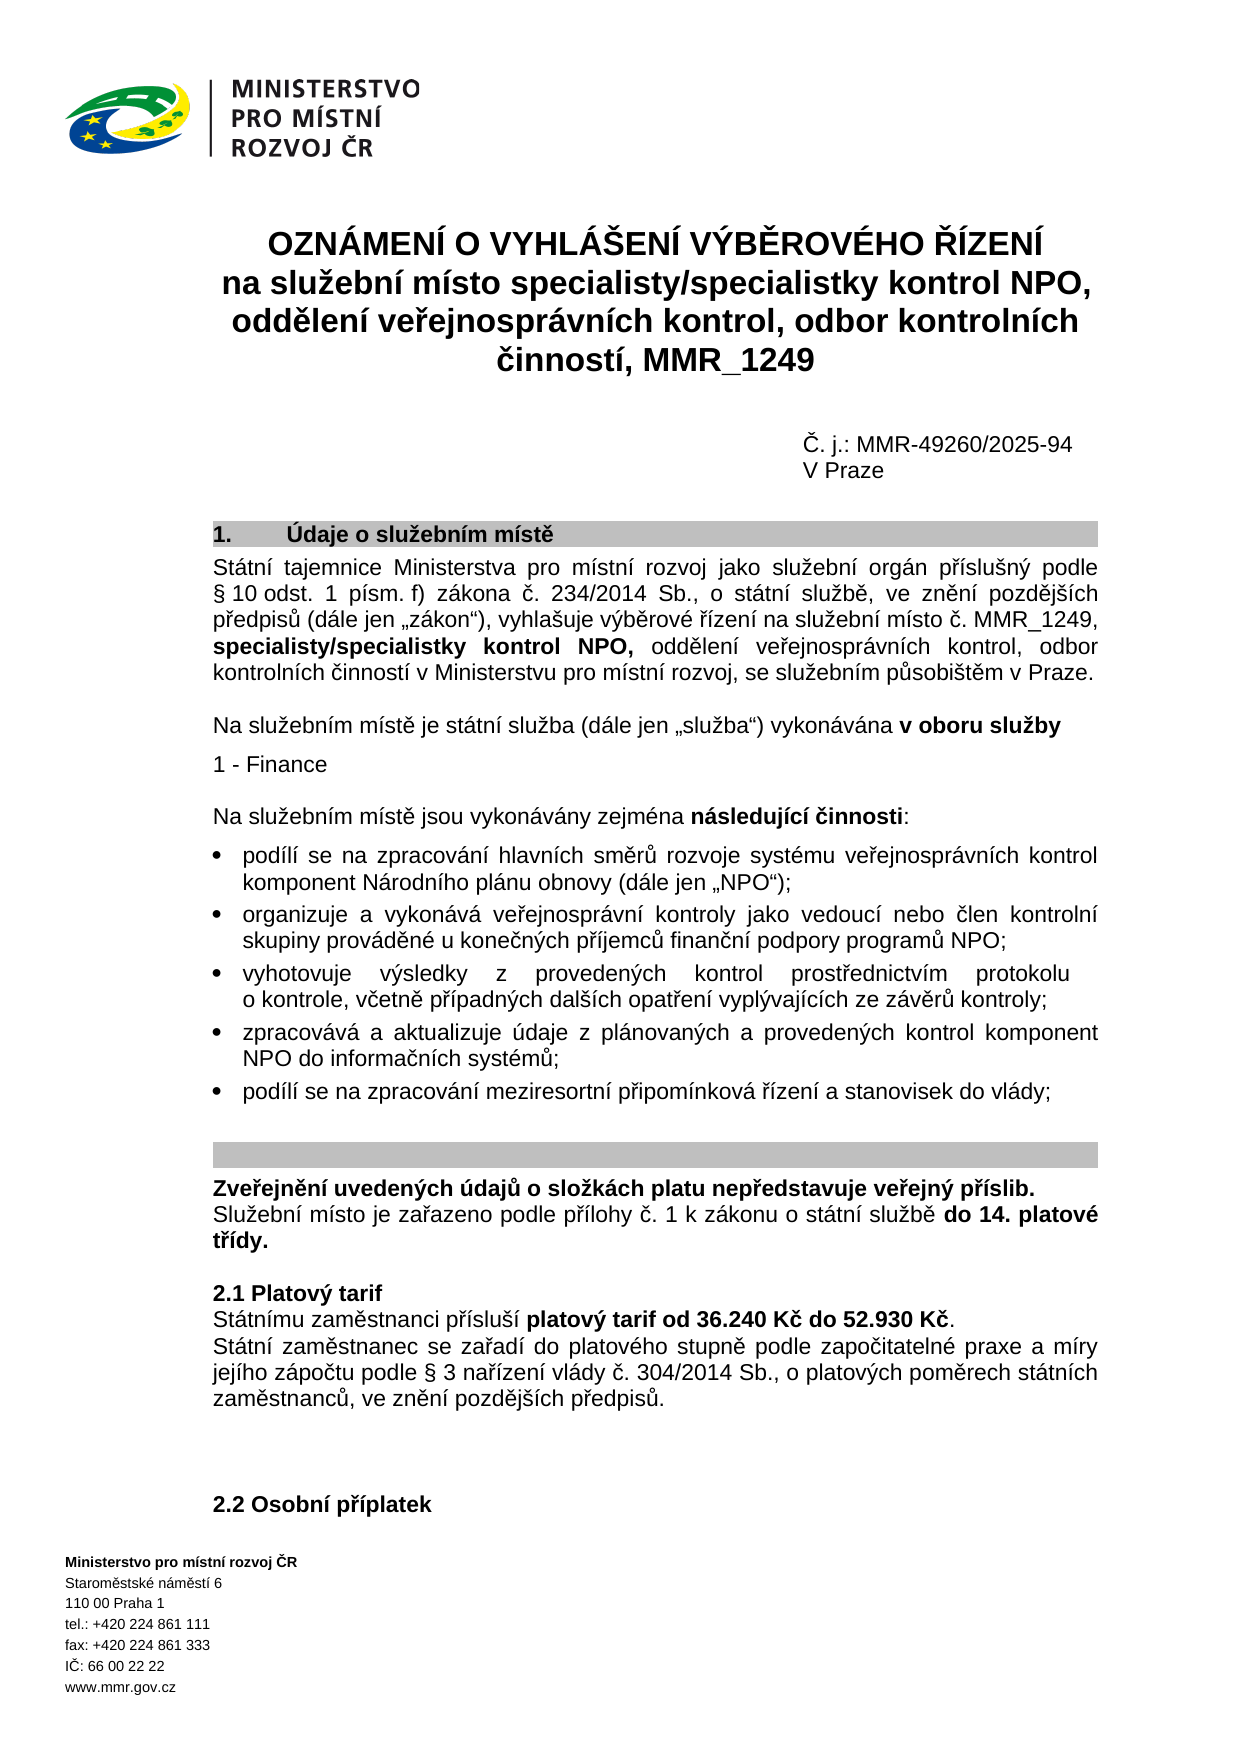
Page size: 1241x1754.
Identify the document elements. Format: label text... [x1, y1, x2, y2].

text Služební místo je zařazeno podle přílohy č. 1 k zákonu o státní službě do 14. platové třídy. [213, 1201, 1098, 1253]
text 1 - Finance [213, 751, 1098, 777]
list podílí se na zpracování hlavních směrů rozvoje systému veřejnosprávních kontrol komponent Národního plánu obnovy (dále jen „NPO“); [213, 842, 1098, 895]
text V Praze [729, 457, 1098, 483]
text 2.2 Osobní příplatek [213, 1491, 1098, 1517]
text Státnímu zaměstnanci přísluší platový tarif od 36.240 Kč do 52.930 Kč. [213, 1306, 1098, 1333]
text OZNÁMENÍ O VYHLÁŠENÍ VÝBĚROVÉHO ŘÍZENÍ [213, 224, 1098, 263]
text 2.1 Platový tarif [213, 1280, 1098, 1306]
list vyhotovuje výsledky z provedených kontrol prostřednictvím protokolu o kontrole, včetně případných dalších opatření vyplývajících ze závěrů kontroly; [213, 960, 1098, 1013]
list zpracovává a aktualizuje údaje z plánovaných a provedených kontrol komponent NPO do informačních systémů; [213, 1019, 1098, 1072]
text Na služebním místě je státní služba (dále jen „služba“) vykonávána v oboru služby [213, 712, 1098, 738]
list podílí se na zpracování meziresortní připomínková řízení a stanovisek do vlády; [213, 1078, 1098, 1104]
text Č. j.: MMR-49260/2025-94 [729, 431, 1098, 457]
text Zveřejnění uvedených údajů o složkách platu nepředstavuje veřejný příslib. [213, 1174, 1098, 1201]
text na služební místo specialisty/specialistky kontrol NPO, oddělení veřejnosprávních kontrol, odbor kontrolních činností, MMR_1249 [213, 263, 1098, 378]
text Na služebním místě jsou vykonávány zejména následující činnosti: [213, 803, 1098, 830]
list organizuje a vykonává veřejnosprávní kontroly jako vedoucí nebo člen kontrolní skupiny prováděné u konečných příjemců finanční podpory programů NPO; [213, 901, 1098, 954]
subtitle 1. Údaje o služebním místě [213, 521, 1098, 547]
text Státní tajemnice Ministerstva pro místní rozvoj jako služební orgán příslušný podle § 10 odst. 1 písm. f) zákona č. 234/2014 Sb., o státní službě, ve znění pozdějších předpisů (dále jen „zákon“), vyhlašuje výběrové řízení na služební místo č. MMR_1249, specialisty/specialistky kontrol NPO, oddělení veřejnosprávních kontrol, odbor kontrolních činností v Ministerstvu pro místní rozvoj, se služebním působištěm v Praze. [213, 554, 1098, 685]
picture [65, 79, 420, 157]
text Státní zaměstnanec se zařadí do platového stupně podle započitatelné praxe a míry jejího zápočtu podle § 3 nařízení vlády č. 304/2014 Sb., o platových poměrech státních zaměstnanců, ve znění pozdějších předpisů. [213, 1333, 1098, 1412]
